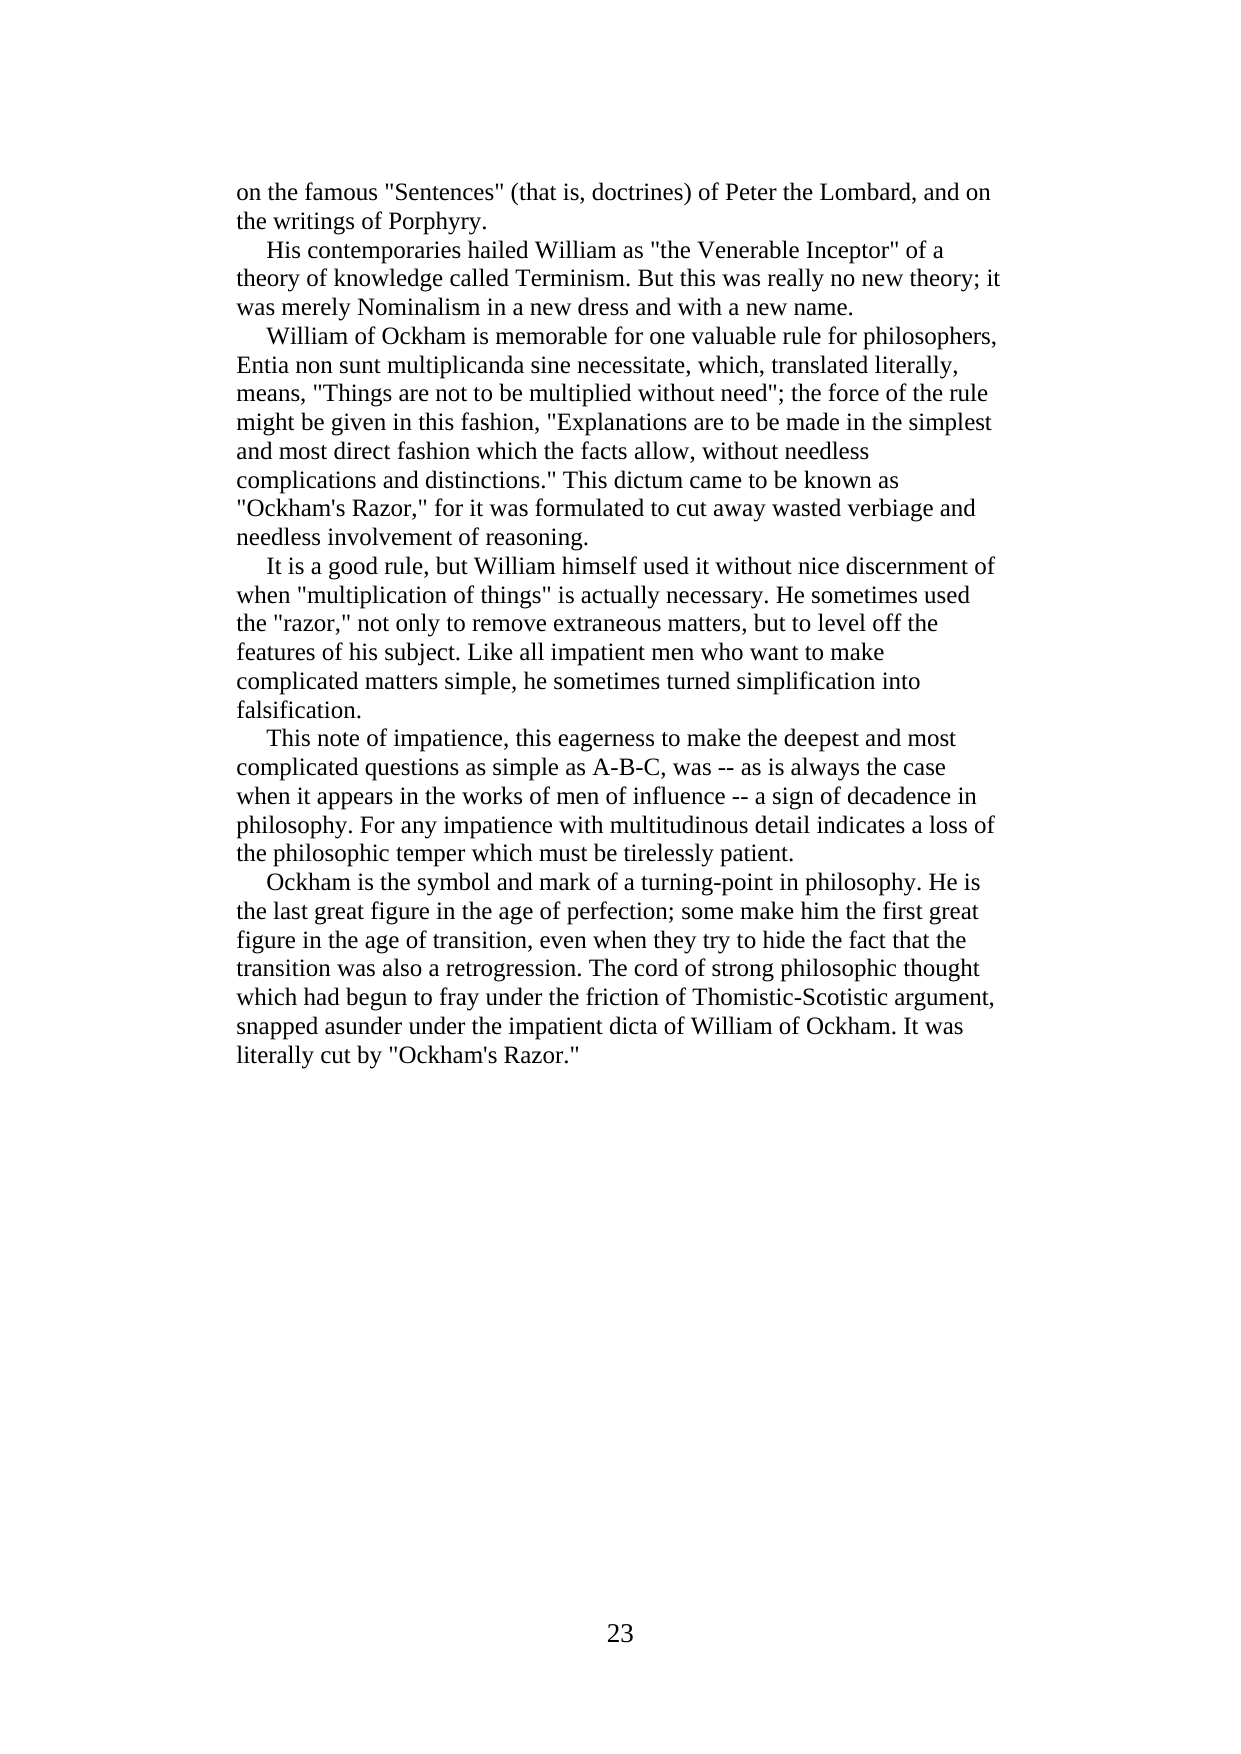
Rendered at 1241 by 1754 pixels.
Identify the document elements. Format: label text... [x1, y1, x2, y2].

text This note of impatience, this eagerness to make the deepest and most complicated questions as simple as A-B-C, was -- as is always the case when it appears in the works of men of influence -- a sign of decadence in philosophy. For any impatience with multitudinous detail indicates a loss of the philosophic temper which must be tirelessly patient. [236, 723, 1004, 867]
text Ockham is the symbol and mark of a turning-point in philosophy. He is the last great figure in the age of perfection; some make him the first great figure in the age of transition, even when they try to hide the fact that the transition was also a retrogression. The cord of strong philosophic thought which had begun to fray under the friction of Thomistic-Scotistic argument, snapped asunder under the impatient dicta of William of Ockham. It was literally cut by "Ockham's Razor." [236, 867, 1004, 1068]
text His contemporaries hailed William as "the Venerable Inceptor" of a theory of knowledge called Terminism. But this was really no new theory; it was merely Nominalism in a new dress and with a new name. [236, 235, 1004, 321]
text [236, 177, 1004, 235]
text William of Ockham is memorable for one valuable rule for philosophers, Entia non sunt multiplicanda sine necessitate, which, translated literally, means, "Things are not to be multiplied without need"; the force of the rule might be given in this fashion, "Explanations are to be made in the simplest and most direct fashion which the facts allow, without needless complications and distinctions." This dictum came to be known as "Ockham's Razor," for it was formulated to cut away wasted verbiage and needless involvement of reasoning. [236, 321, 1004, 551]
text It is a good rule, but William himself used it without nice discernment of when "multiplication of things" is actually necessary. He sometimes used the "razor," not only to remove extraneous matters, but to level off the features of his subject. Like all impatient men who want to make complicated matters simple, he sometimes turned simplification into falsification. [236, 551, 1004, 723]
